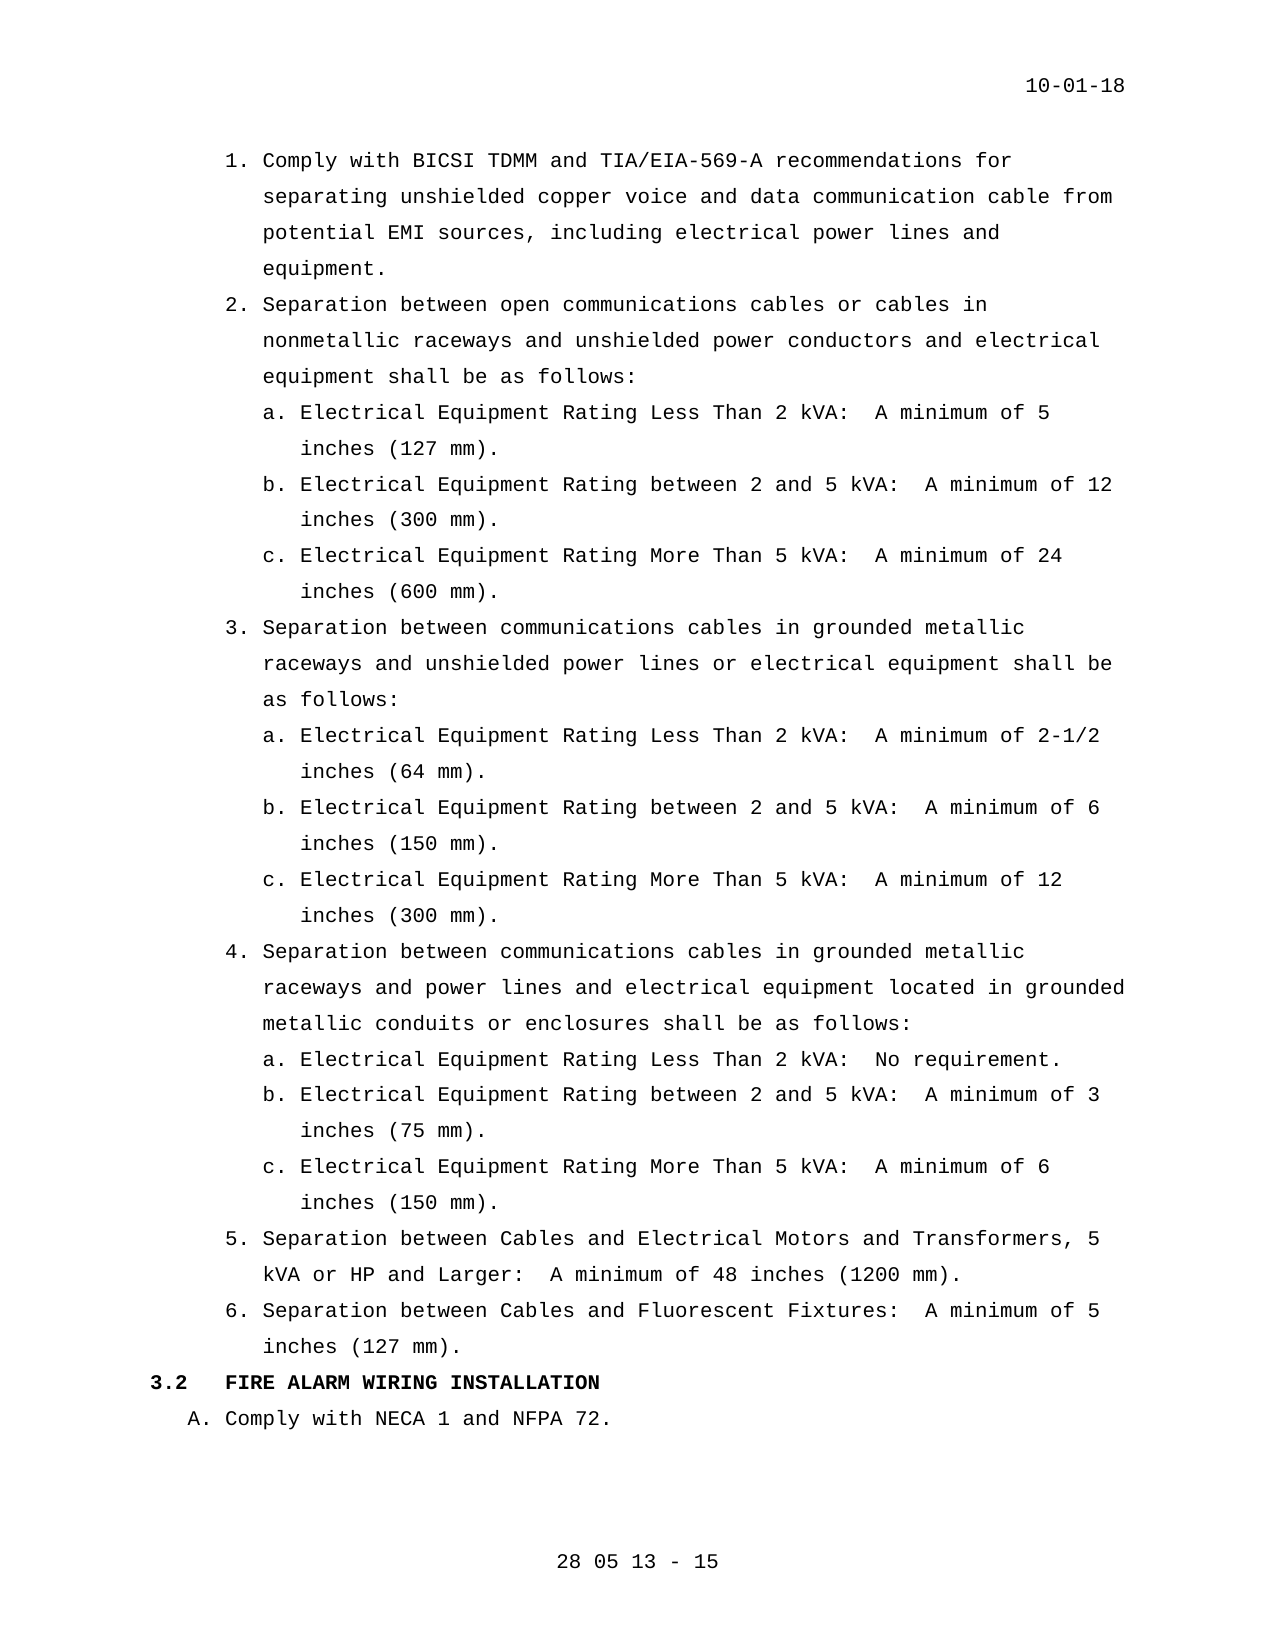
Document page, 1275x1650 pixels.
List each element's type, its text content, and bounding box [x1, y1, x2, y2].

text b. Electrical Equipment Rating between 2 and 5 kVA: A minimum of 6 inches (150 mm). [262, 797, 1125, 857]
text c. Electrical Equipment Rating More Than 5 kVA: A minimum of 24 inches (600 mm). [262, 545, 1125, 605]
text b. Electrical Equipment Rating between 2 and 5 kVA: A minimum of 3 inches (75 mm). [262, 1084, 1125, 1144]
text a. Electrical Equipment Rating Less Than 2 kVA: A minimum of 5 inches (127 mm). [262, 402, 1125, 461]
text 3.2 FIRE ALARM WIRING INSTALLATION [150, 1372, 1125, 1396]
text 5. Separation between Cables and Electrical Motors and Transformers, 5 kVA or HP and Larger: A minimum of 48 inches (1200 mm). [225, 1228, 1125, 1288]
text c. Electrical Equipment Rating More Than 5 kVA: A minimum of 12 inches (300 mm). [262, 869, 1125, 929]
text 1. Comply with BICSI TDMM and TIA/EIA-569-A recommendations for separating unshielded copper voice and data communication cable from potential EMI sources, including electrical power lines and equipment. [225, 150, 1125, 282]
text a. Electrical Equipment Rating Less Than 2 kVA: A minimum of 2-1/2 inches (64 mm). [262, 725, 1125, 785]
text 6. Separation between Cables and Fluorescent Fixtures: A minimum of 5 inches (127 mm). [225, 1300, 1125, 1360]
text a. Electrical Equipment Rating Less Than 2 kVA: No requirement. [262, 1048, 1125, 1072]
text 2. Separation between open communications cables or cables in nonmetallic raceways and unshielded power conductors and electrical equipment shall be as follows: [225, 294, 1125, 389]
text 3. Separation between communications cables in grounded metallic raceways and unshielded power lines or electrical equipment shall be as follows: [225, 617, 1125, 713]
text 4. Separation between communications cables in grounded metallic raceways and power lines and electrical equipment located in grounded metallic conduits or enclosures shall be as follows: [225, 941, 1125, 1036]
text b. Electrical Equipment Rating between 2 and 5 kVA: A minimum of 12 inches (300 mm). [262, 473, 1125, 533]
text c. Electrical Equipment Rating More Than 5 kVA: A minimum of 6 inches (150 mm). [262, 1156, 1125, 1216]
text A. Comply with NECA 1 and NFPA 72. [187, 1408, 1125, 1432]
